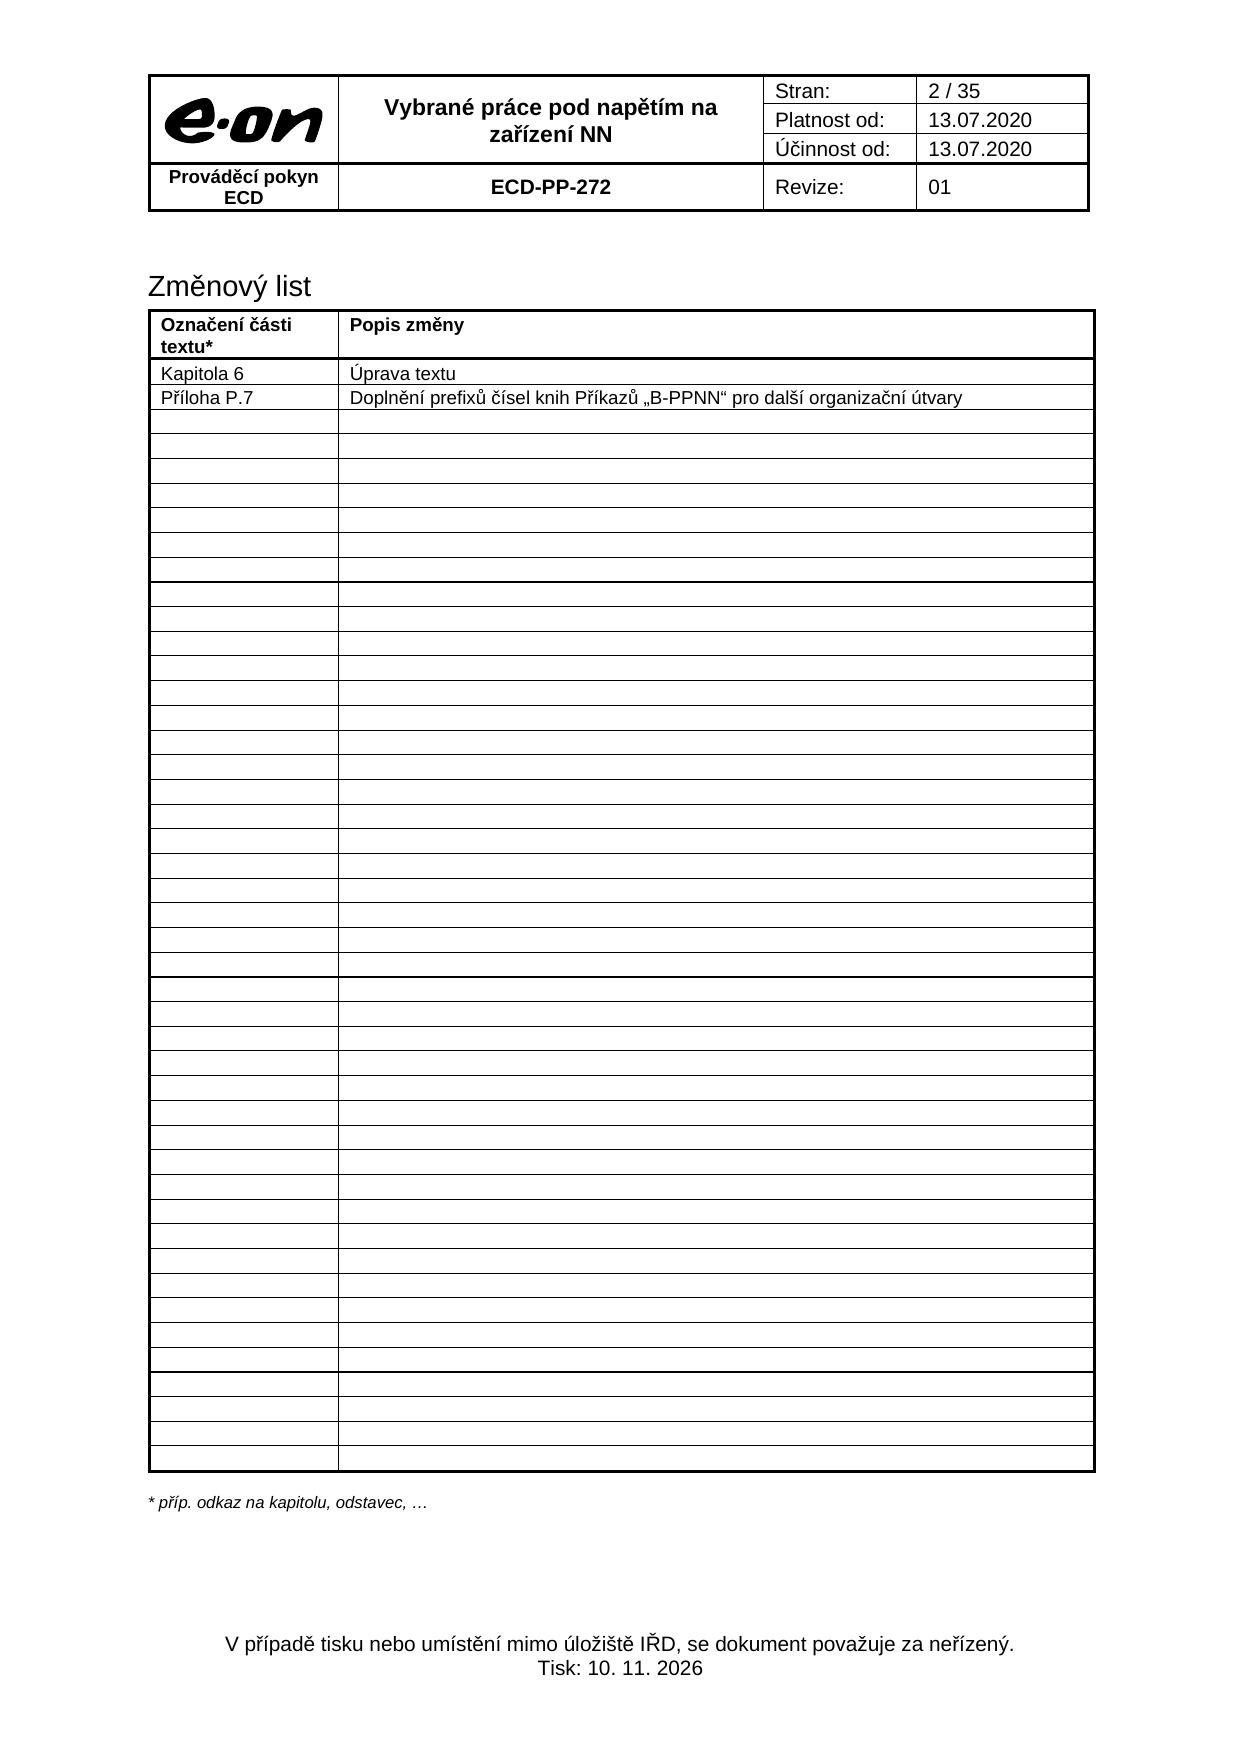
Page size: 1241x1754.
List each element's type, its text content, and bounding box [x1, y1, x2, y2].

table_cell [151, 558, 338, 581]
table_header Označení části textu* [151, 312, 338, 357]
text * příp. odkaz na kapitolu, odstavec, … [148, 1492, 1092, 1512]
table_cell [339, 1323, 1093, 1347]
table_cell [339, 1175, 1093, 1198]
table_cell [339, 1051, 1093, 1075]
table_cell [151, 607, 338, 631]
table_cell [151, 1051, 338, 1075]
table_cell [339, 1397, 1093, 1421]
table_cell [151, 879, 338, 902]
table_cell Příloha P.7 [151, 385, 338, 408]
table_cell [151, 1150, 338, 1174]
table_cell [151, 583, 338, 606]
table_cell [339, 1126, 1093, 1149]
table_cell [151, 533, 338, 557]
table_cell [339, 1002, 1093, 1026]
table_cell Kapitola 6 [151, 360, 338, 384]
table_cell [151, 1224, 338, 1248]
table_cell [339, 1422, 1093, 1445]
table_cell [339, 410, 1093, 433]
table_cell [339, 1348, 1093, 1371]
table_cell [151, 953, 338, 976]
table_cell [339, 681, 1093, 705]
table_cell [339, 1224, 1093, 1248]
table_cell [151, 755, 338, 779]
table_cell [151, 1200, 338, 1223]
table_cell [151, 434, 338, 458]
table_cell [339, 829, 1093, 853]
table_cell [151, 903, 338, 927]
table_cell [339, 1373, 1093, 1396]
table_cell [151, 829, 338, 853]
table_cell [339, 583, 1093, 606]
table_cell Úprava textu [339, 360, 1093, 384]
table_cell [151, 1422, 338, 1445]
table_cell [339, 755, 1093, 779]
table_cell [151, 459, 338, 483]
table_cell [151, 1249, 338, 1273]
table_cell [339, 780, 1093, 803]
table_cell [339, 1446, 1093, 1470]
table_cell [339, 508, 1093, 532]
table_cell [339, 731, 1093, 754]
table_cell [339, 1101, 1093, 1124]
table_cell [339, 1076, 1093, 1100]
table_cell [339, 434, 1093, 458]
table_cell [339, 854, 1093, 878]
table_cell [339, 558, 1093, 581]
table_cell [151, 706, 338, 729]
table_cell [151, 1348, 338, 1371]
table_cell [339, 1249, 1093, 1273]
table_cell [151, 978, 338, 1001]
table_cell [151, 1101, 338, 1124]
table_cell [151, 1373, 338, 1396]
table_cell [151, 632, 338, 655]
table_cell [151, 1126, 338, 1149]
table_cell [339, 903, 1093, 927]
table_cell [151, 1323, 338, 1347]
table_cell [339, 805, 1093, 828]
table_cell [339, 879, 1093, 902]
table_cell [339, 607, 1093, 631]
table_cell [151, 1027, 338, 1050]
table_cell [339, 928, 1093, 952]
table_cell [151, 508, 338, 532]
table_cell [151, 1175, 338, 1198]
table_cell [339, 1298, 1093, 1322]
table_cell [151, 1298, 338, 1322]
table_cell [151, 1076, 338, 1100]
table_cell [151, 780, 338, 803]
table_cell [339, 533, 1093, 557]
table_cell [339, 1027, 1093, 1050]
table_cell [151, 656, 338, 680]
table_cell [151, 484, 338, 507]
table_cell [339, 656, 1093, 680]
table_cell [339, 1274, 1093, 1297]
table_cell [151, 1446, 338, 1470]
table_cell [151, 928, 338, 952]
table_cell [339, 632, 1093, 655]
table_cell [339, 706, 1093, 729]
text Změnový list [148, 269, 1092, 302]
table_cell [151, 854, 338, 878]
table_cell [339, 1200, 1093, 1223]
table_cell [339, 459, 1093, 483]
table_cell [339, 978, 1093, 1001]
table_cell Doplnění prefixů čísel knih Příkazů „B-PPNN“ pro další organizační útvary [339, 385, 1093, 408]
table_cell [151, 410, 338, 433]
table_cell [151, 805, 338, 828]
table_cell [339, 484, 1093, 507]
table_cell [339, 1150, 1093, 1174]
table_cell [151, 1002, 338, 1026]
table_header Popis změny [339, 312, 1093, 357]
table_cell [151, 1274, 338, 1297]
table_cell [339, 953, 1093, 976]
table_cell [151, 1397, 338, 1421]
table_cell [151, 681, 338, 705]
table_cell [151, 731, 338, 754]
